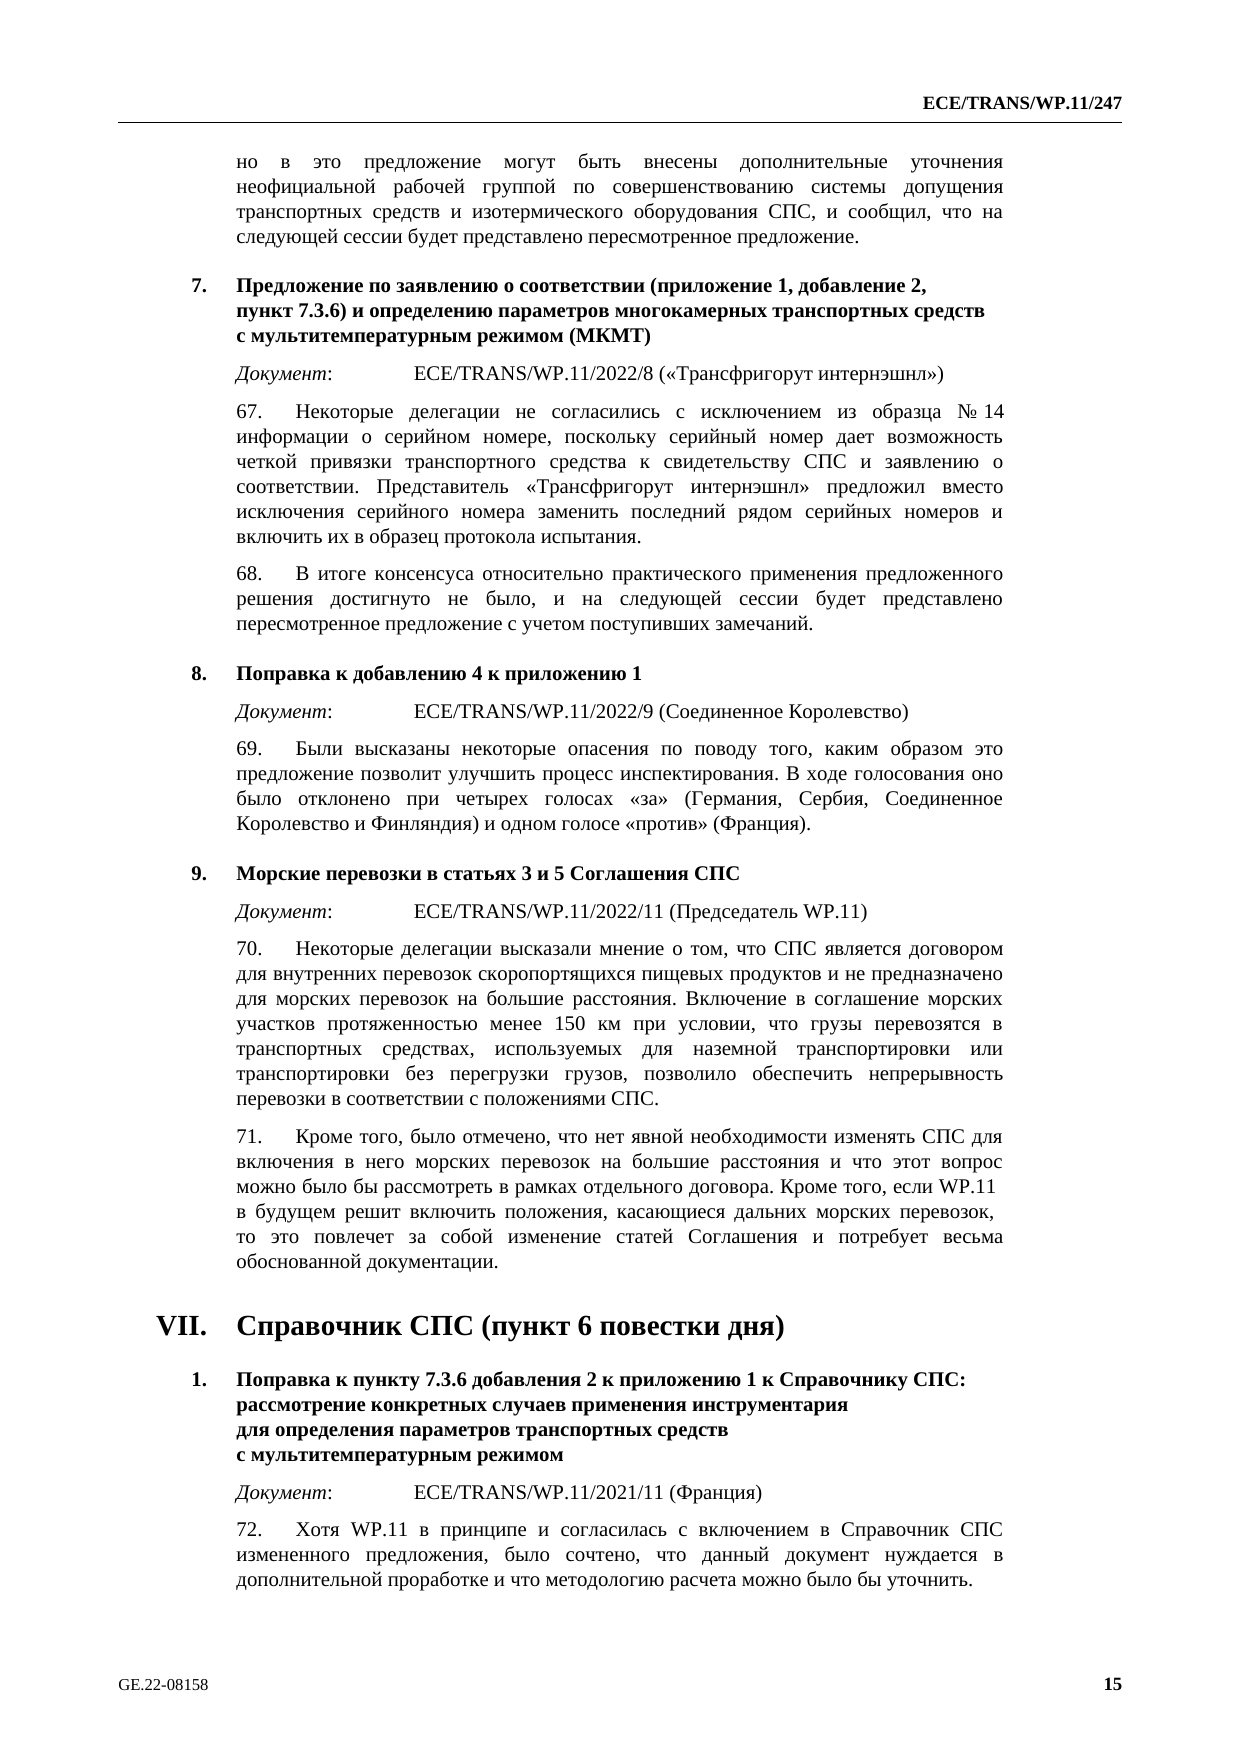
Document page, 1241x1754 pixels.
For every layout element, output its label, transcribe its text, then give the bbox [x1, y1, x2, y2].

text 1. Поправка к пункту 7.3.6 добавления 2 к приложению 1 к Справочнику СПС: рассмотрение конкретных случаев применения инструментария для определения параметров транспортных средств с мультитемпературным режимом [118, 1366, 1004, 1466]
text 8. Поправка к добавлению 4 к приложению 1 [118, 660, 1004, 685]
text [236, 148, 1004, 248]
text 72. Хотя WP.11 в принципе и согласилась с включением в Справочник СПС измененного предложения, было сочтено, что данный документ нуждается в дополнительной проработке и что методологию расчета можно было бы уточнить. [236, 1516, 1004, 1591]
text Документ: ECE/TRANS/WP.11/2021/11 (Франция) [236, 1479, 1004, 1504]
text VII. Справочник СПС (пункт 6 повестки дня) [118, 1310, 1004, 1341]
text Документ: ECE/TRANS/WP.11/2022/11 (Председатель WP.11) [236, 898, 1004, 923]
text 68. В итоге консенсуса относительно практического применения предложенного решения достигнуто не было, и на следующей сессии будет представлено пересмотренное предложение с учетом поступивших замечаний. [236, 560, 1004, 635]
text Документ: ECE/TRANS/WP.11/2022/9 (Соединенное Королевство) [236, 698, 1004, 723]
text 9. Морские перевозки в статьях 3 и 5 Соглашения СПС [118, 860, 1004, 885]
text 70. Некоторые делегации высказали мнение о том, что СПС является договором для внутренних перевозок скоропортящихся пищевых продуктов и не предназначено для морских перевозок на большие расстояния. Включение в соглашение морских участков протяженностью менее 150 км при условии, что грузы перевозятся в транспортных средствах, используемых для наземной транспортировки или транспортировки без перегрузки грузов, позволило обеспечить непрерывность перевозки в соответствии с положениями СПС. [236, 935, 1004, 1110]
text 71. Кроме того, было отмечено, что нет явной необходимости изменять СПС для включения в него морских перевозок на большие расстояния и что этот вопрос можно было бы рассмотреть в рамках отдельного договора. Кроме того, если WP.11 в будущем решит включить положения, касающиеся дальних морских перевозок, то это повлечет за собой изменение статей Соглашения и потребует весьма обоснованной документации. [236, 1123, 1004, 1273]
text 7. Предложение по заявлению о соответствии (приложение 1, добавление 2, пункт 7.3.6) и определению параметров многокамерных транспортных средств с мультитемпературным режимом (MКMТ) [118, 273, 1004, 348]
text 69. Были высказаны некоторые опасения по поводу того, каким образом это предложение позволит улучшить процесс инспектирования. В ходе голосования оно было отклонено при четырех голосах «за» (Германия, Сербия, Соединенное Королевство и Финляндия) и одном голосе «против» (Франция). [236, 735, 1004, 835]
text Документ: ECE/TRANS/WP.11/2022/8 («Трансфригорут интернэшнл») [236, 360, 1004, 385]
text 67. Некоторые делегации не согласились с исключением из образца № 14 информации о серийном номере, поскольку серийный номер дает возможность четкой привязки транспортного средства к свидетельству СПС и заявлению о соответствии. Представитель «Трансфригорут интернэшнл» предложил вместо исключения серийного номера заменить последний рядом серийных номеров и включить их в образец протокола испытания. [236, 398, 1004, 548]
